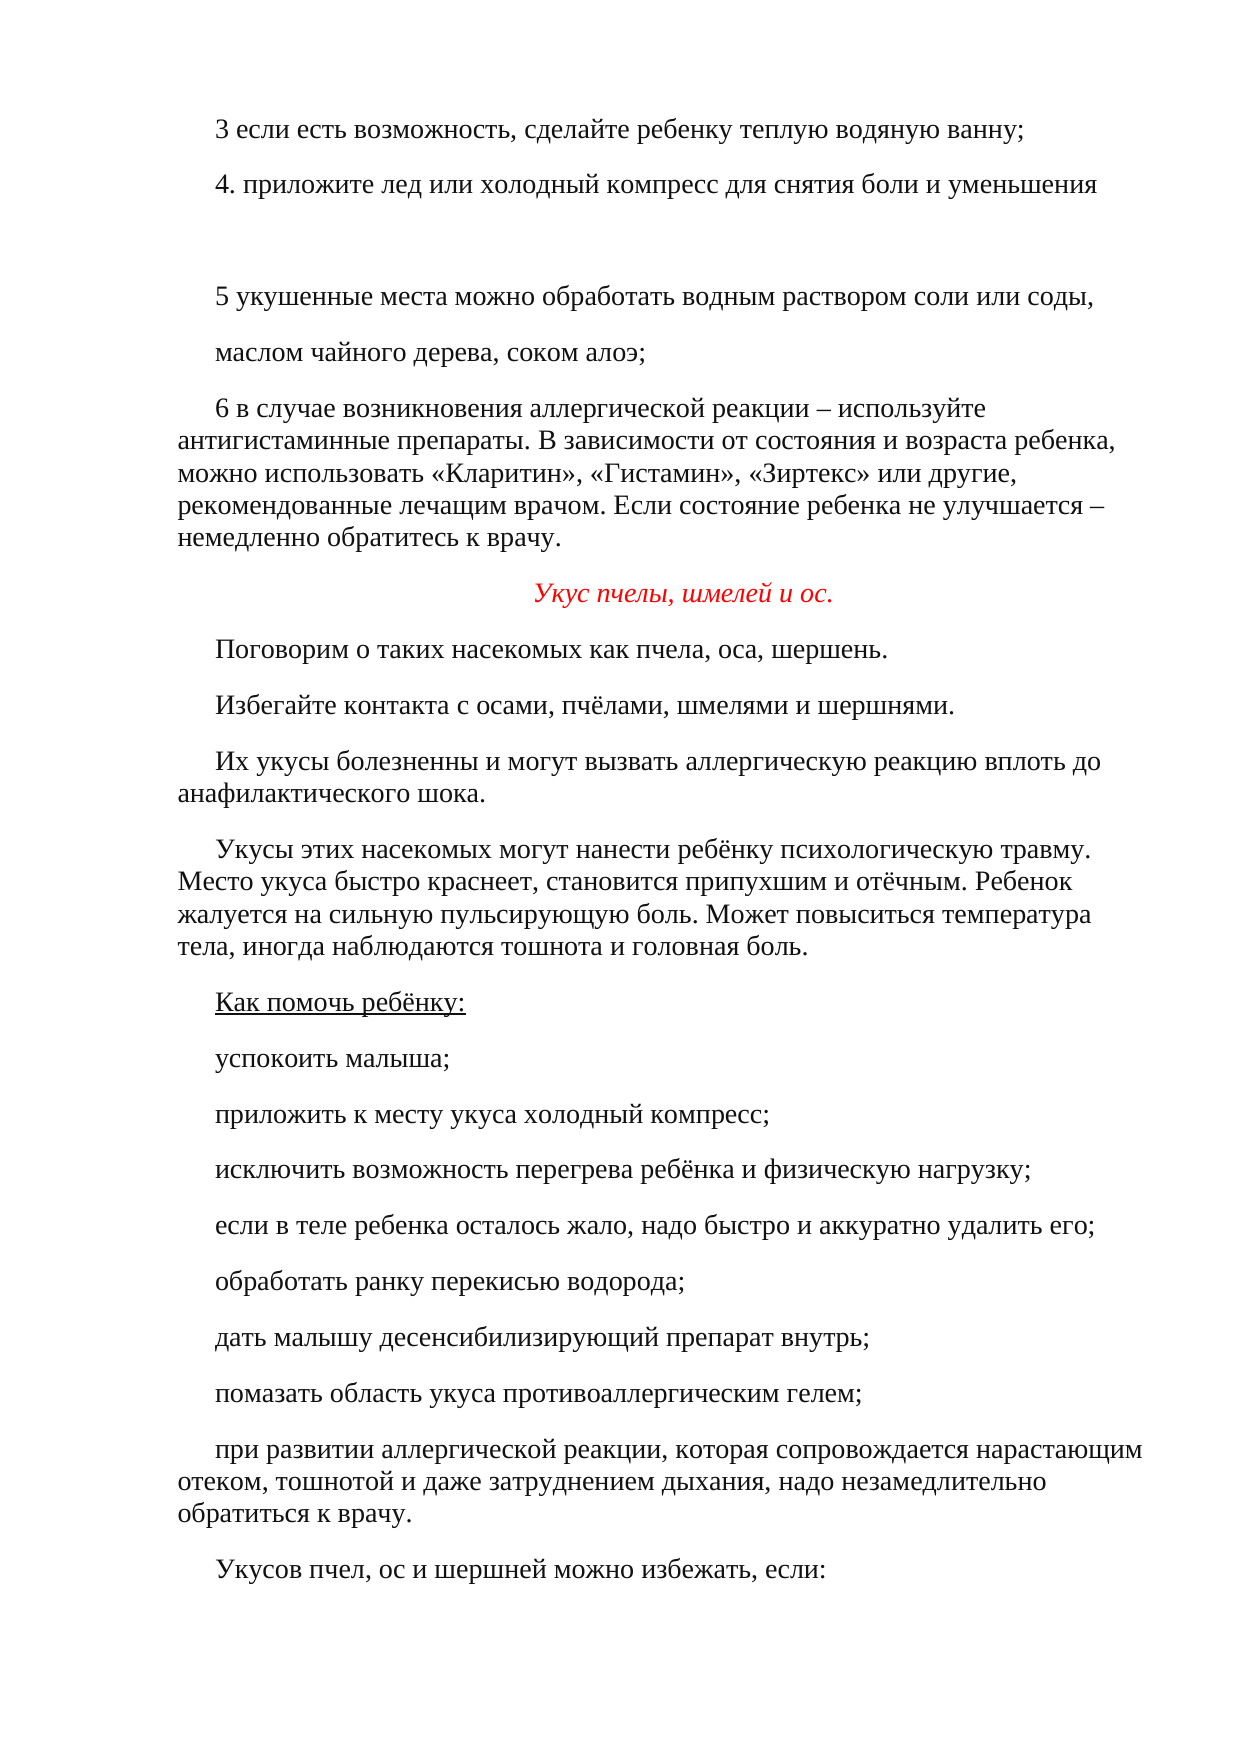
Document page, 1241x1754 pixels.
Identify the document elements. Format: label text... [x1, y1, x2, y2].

text при развитии аллергической реакции, которая сопровождается нарастающим отеком, тошнотой и даже затруднением дыхания, надо незамедлительно обратиться к врачу. [177, 1432, 1152, 1529]
text если в теле ребенка осталось жало, надо быстро и аккуратно удалить его; [177, 1208, 1152, 1241]
text 4. приложите лед или холодный компресс для снятия боли и уменьшения [177, 167, 1152, 200]
text исключить возможность перегрева ребёнка и физическую нагрузку; [177, 1152, 1152, 1185]
text 3 если есть возможность, сделайте ребенку теплую водяную ванну; [177, 112, 1152, 144]
text Укусы этих насекомых могут нанести ребёнку психологическую травму. Место укуса быстро краснеет, становится припухшим и отёчным. Ребенок жалуется на сильную пульсирующую боль. Может повыситься температура тела, иногда наблюдаются тошнота и головная боль. [177, 832, 1152, 962]
text Укус пчелы, шмелей и ос. [177, 576, 1152, 609]
text приложить к месту укуса холодный компресс; [177, 1097, 1152, 1129]
text Избегайте контакта с осами, пчёлами, шмелями и шершнями. [177, 688, 1152, 720]
text Укусов пчел, ос и шершней можно избежать, если: [177, 1552, 1152, 1585]
text помазать область укуса противоаллергическим гелем; [177, 1376, 1152, 1408]
text дать малышу десенсибилизирующий препарат внутрь; [177, 1320, 1152, 1352]
text Их укусы болезненны и могут вызвать аллергическую реакцию вплоть до анафилактического шока. [177, 744, 1152, 808]
text 6 в случае возникновения аллергической реакции – используйте антигистаминные препараты. В зависимости от состояния и возраста ребенка, можно использовать «Кларитин», «Гистамин», «Зиртекс» или другие, рекомендованные лечащим врачом. Если состояние ребенка не улучшается – немедленно обратитесь к врачу. [177, 391, 1152, 553]
text 5 укушенные места можно обработать водным раствором соли или соды, [177, 279, 1152, 312]
text успокоить малыша; [177, 1041, 1152, 1073]
text Как помочь ребёнку: [177, 985, 1152, 1017]
text маслом чайного дерева, соком алоэ; [177, 335, 1152, 367]
text Поговорим о таких насекомых как пчела, оса, шершень. [177, 632, 1152, 664]
text обработать ранку перекисью водорода; [177, 1264, 1152, 1297]
